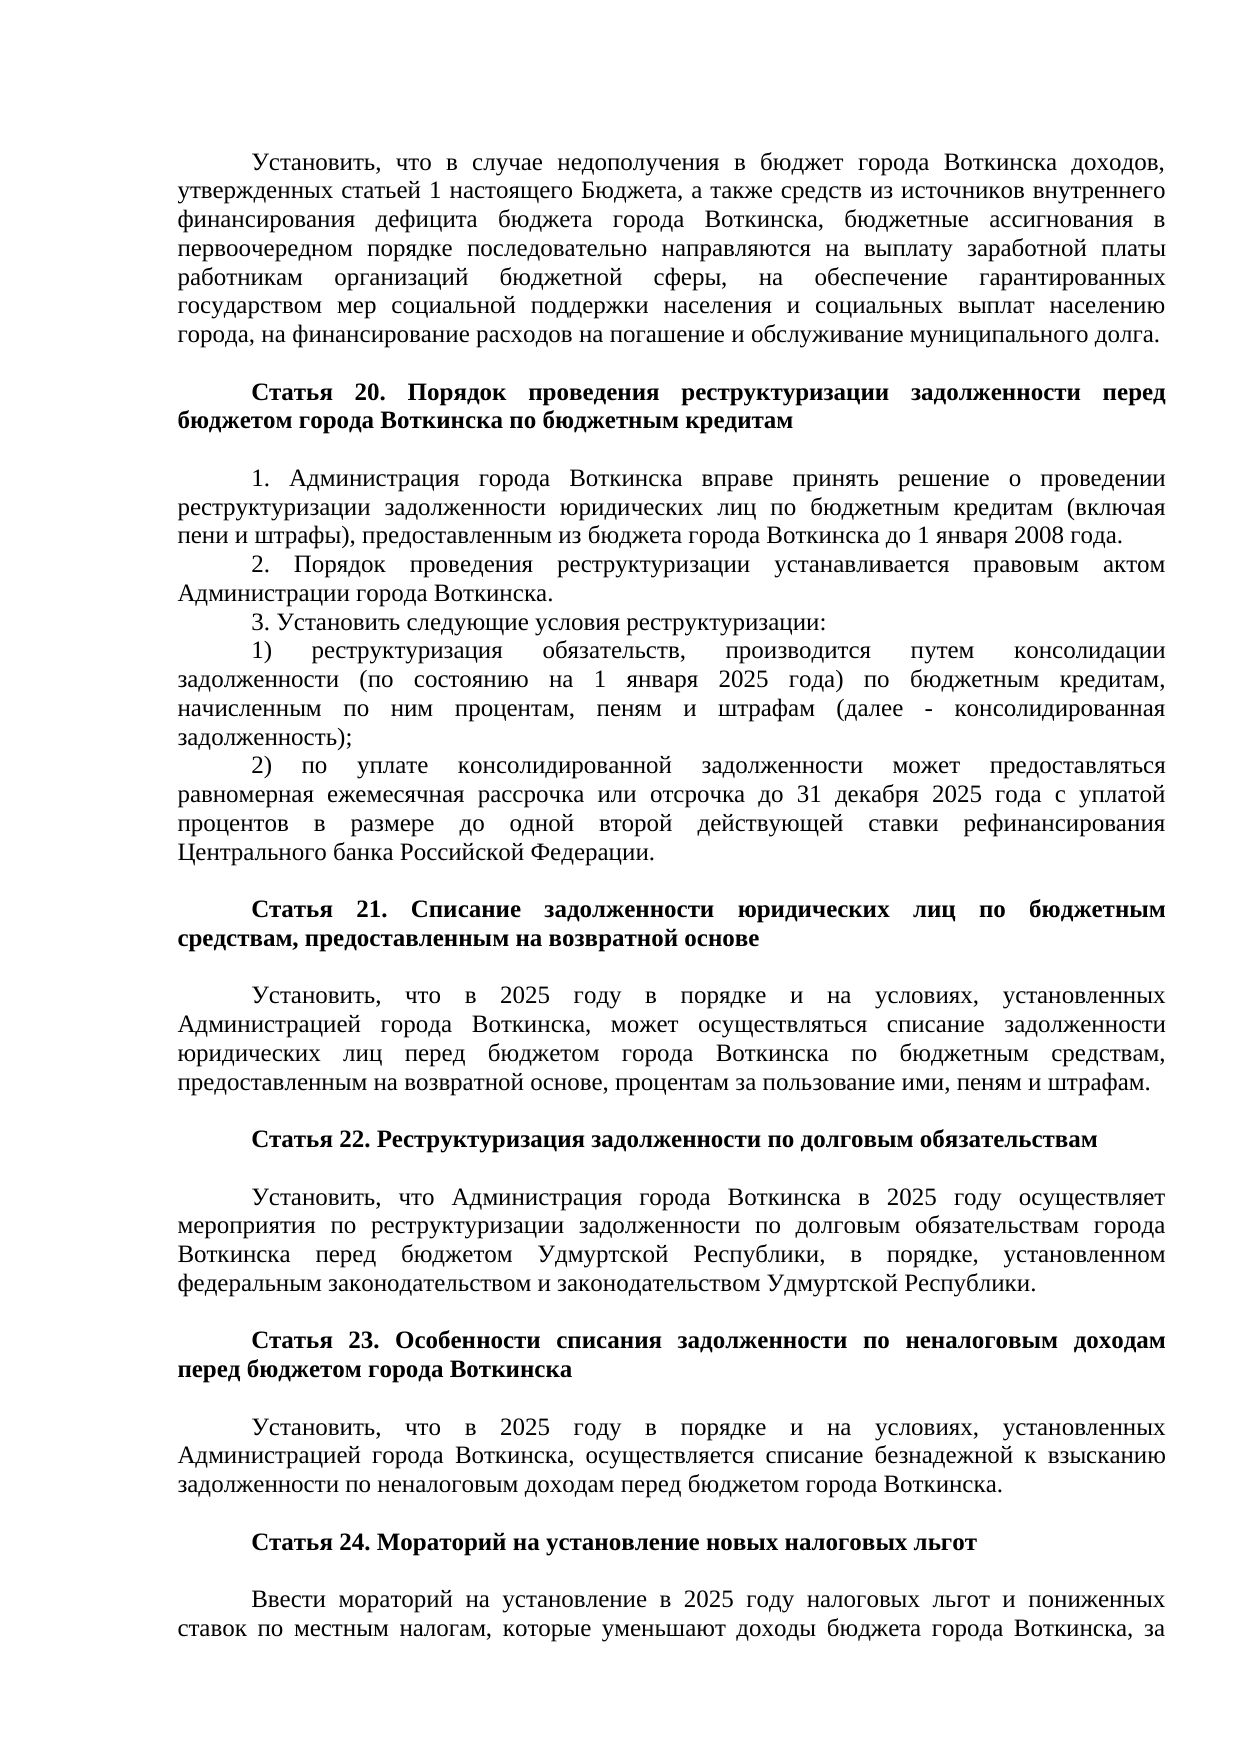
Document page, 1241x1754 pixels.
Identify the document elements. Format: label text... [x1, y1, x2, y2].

text Статья 23. Особенности списания задолженности по неналоговым доходам перед бюджетом города Воткинска [177, 1326, 1166, 1383]
text 3. Установить следующие условия реструктуризации: [177, 607, 1166, 636]
text Статья 24. Мораторий на установление новых налоговых льгот [177, 1527, 1166, 1556]
text 2. Порядок проведения реструктуризации устанавливается правовым актом Администрации города Воткинска. [177, 549, 1166, 607]
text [177, 1584, 1166, 1642]
text Установить, что Администрация города Воткинска в 2025 году осуществляет мероприятия по реструктуризации задолженности по долговым обязательствам города Воткинска перед бюджетом Удмуртской Республики, в порядке, установленном федеральным законодательством и законодательством Удмуртской Республики. [177, 1182, 1166, 1297]
text Установить, что в случае недополучения в бюджет города Воткинска доходов, утвержденных статьей 1 настоящего Бюджета, а также средств из источников внутреннего финансирования дефицита бюджета города Воткинска, бюджетные ассигнования в первоочередном порядке последовательно направляются на выплату заработной платы работникам организаций бюджетной сферы, на обеспечение гарантированных государством мер социальной поддержки населения и социальных выплат населению города, на финансирование расходов на погашение и обслуживание муниципального долга. [177, 147, 1166, 348]
text Установить, что в 2025 году в порядке и на условиях, установленных Администрацией города Воткинска, осуществляется списание безнадежной к взысканию задолженности по неналоговым доходам перед бюджетом города Воткинска. [177, 1412, 1166, 1498]
text 2) по уплате консолидированной задолженности может предоставляться равномерная ежемесячная рассрочка или отсрочка до 31 декабря 2025 года с уплатой процентов в размере до одной второй действующей ставки рефинансирования Центрального банка Российской Федерации. [177, 751, 1166, 866]
text 1. Администрация города Воткинска вправе принять решение о проведении реструктуризации задолженности юридических лиц по бюджетным кредитам (включая пени и штрафы), предоставленным из бюджета города Воткинска до 1 января 2008 года. [177, 463, 1166, 549]
text Статья 22. Реструктуризация задолженности по долговым обязательствам [177, 1124, 1166, 1153]
text Установить, что в 2025 году в порядке и на условиях, установленных Администрацией города Воткинска, может осуществляться списание задолженности юридических лиц перед бюджетом города Воткинска по бюджетным средствам, предоставленным на возвратной основе, процентам за пользование ими, пеням и штрафам. [177, 981, 1166, 1096]
text Статья 21. Списание задолженности юридических лиц по бюджетным средствам, предоставленным на возвратной основе [177, 894, 1166, 952]
text Статья 20. Порядок проведения реструктуризации задолженности перед бюджетом города Воткинска по бюджетным кредитам [177, 377, 1166, 434]
text 1) реструктуризация обязательств, производится путем консолидации задолженности (по состоянию на 1 января 2025 года) по бюджетным кредитам, начисленным по ним процентам, пеням и штрафам (далее - консолидированная задолженность); [177, 636, 1166, 751]
